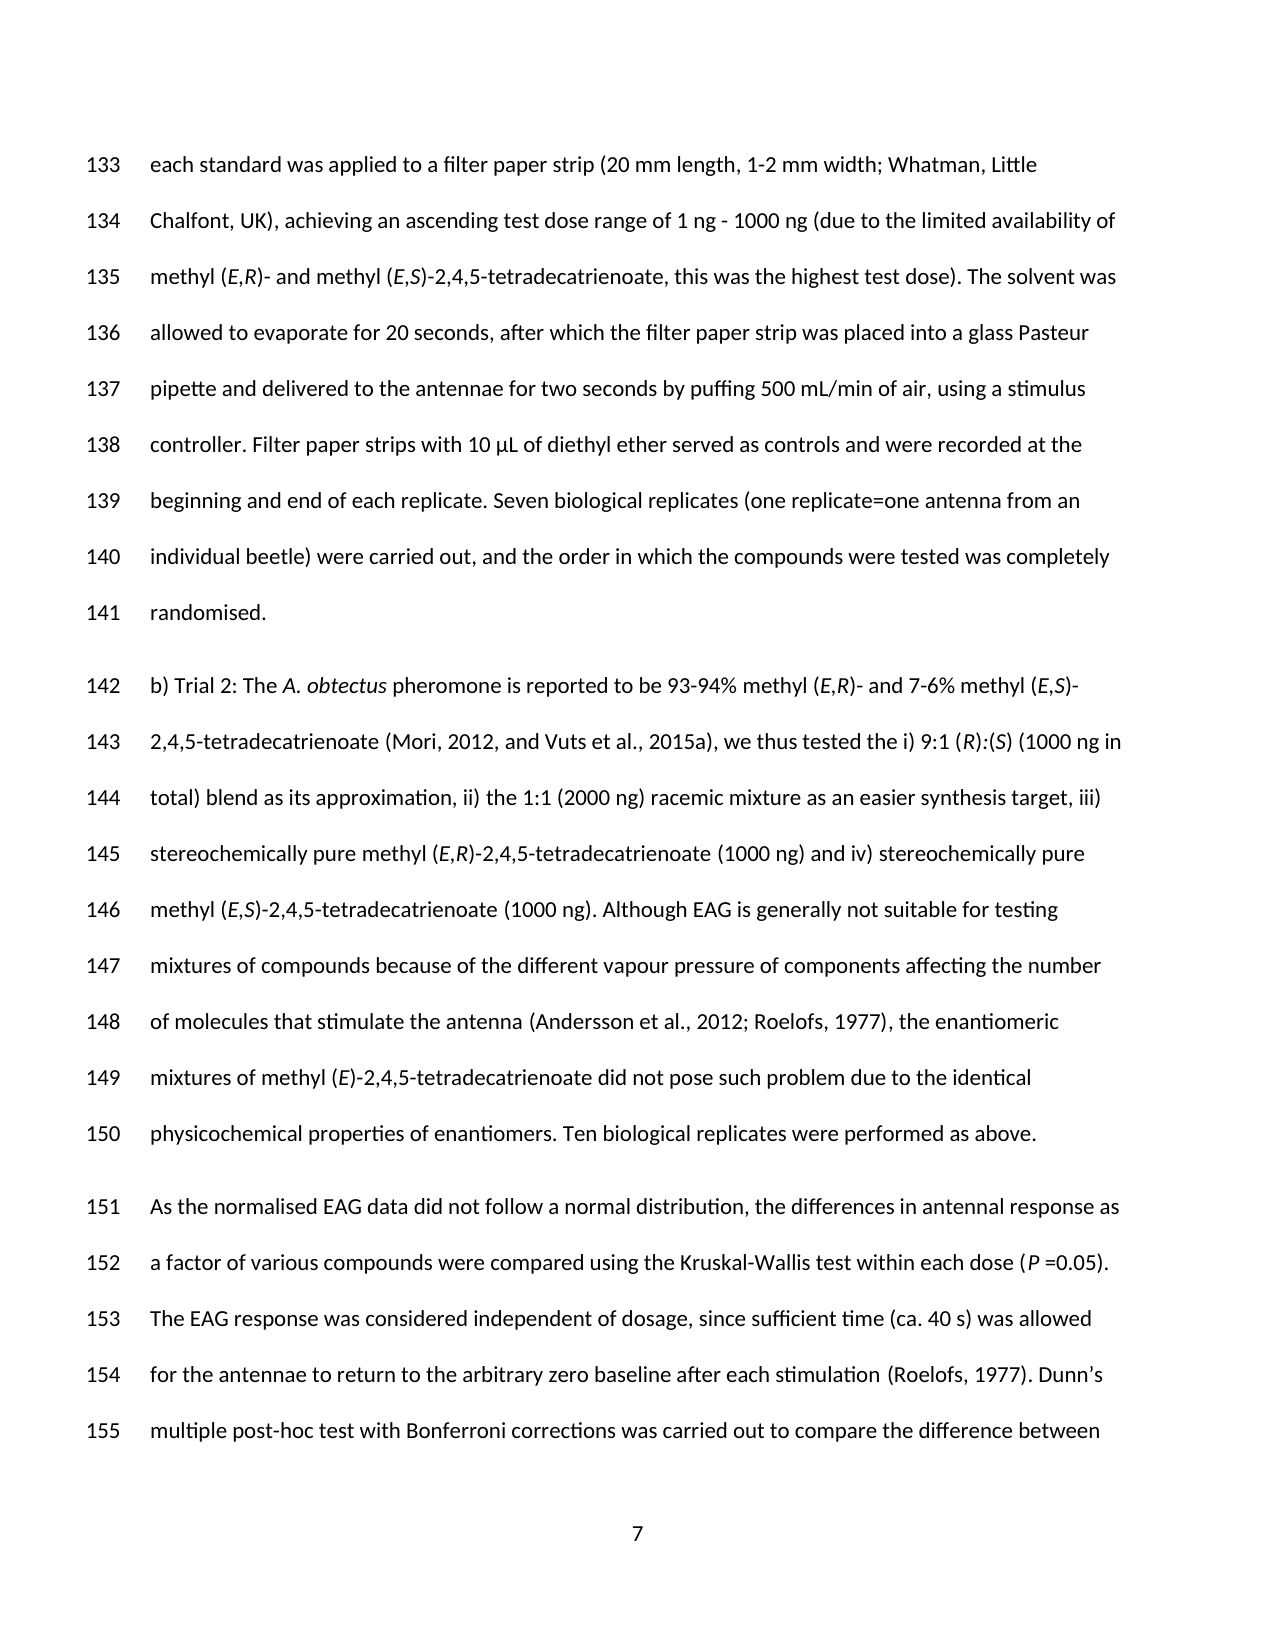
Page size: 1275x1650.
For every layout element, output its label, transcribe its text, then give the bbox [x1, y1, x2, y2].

text b) Trial 2: The A. obtectus pheromone is reported to be 93-94% methyl (E,R)- and 7-6% methyl (E,S)-2,4,5-tetradecatrienoate (Mori, 2012, and Vuts et al., 2015a), we thus tested the i) 9:1 (R):(S) (1000 ng in total) blend as its approximation, ii) the 1:1 (2000 ng) racemic mixture as an easier synthesis target, iii) stereochemically pure methyl (E,R)-2,4,5-tetradecatrienoate (1000 ng) and iv) stereochemically pure methyl (E,S)-2,4,5-tetradecatrienoate (1000 ng). Although EAG is generally not suitable for testing mixtures of compounds because of the different vapour pressure of components affecting the number of molecules that stimulate the antenna (Andersson et al., 2012; Roelofs, 1977), the enantiomeric mixtures of methyl (E)-2,4,5-tetradecatrienoate did not pose such problem due to the identical physicochemical properties of enantiomers. Ten biological replicates were performed as above. [150, 671, 1125, 1147]
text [150, 1192, 1125, 1444]
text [150, 150, 1125, 626]
